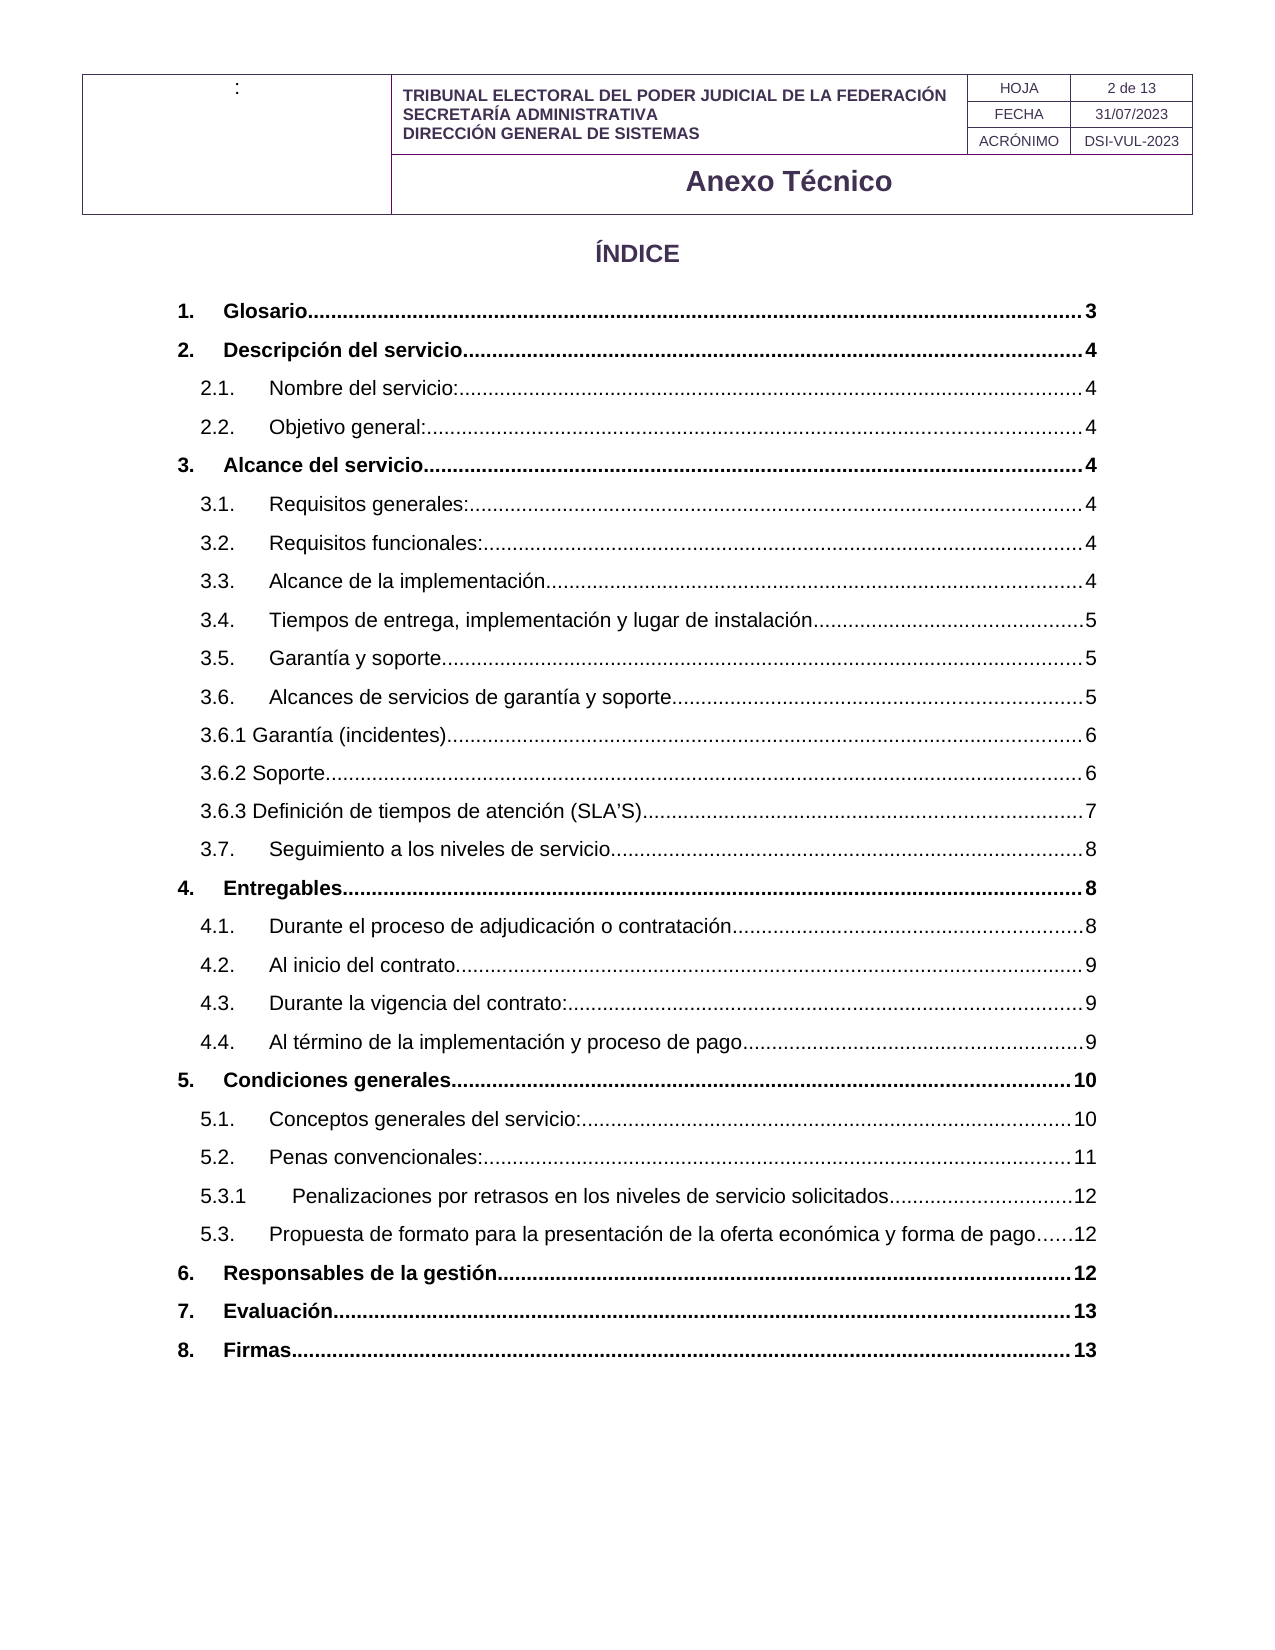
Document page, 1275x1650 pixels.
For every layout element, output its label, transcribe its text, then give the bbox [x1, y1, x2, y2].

subtitle ÍNDICE [177, 239, 1098, 267]
